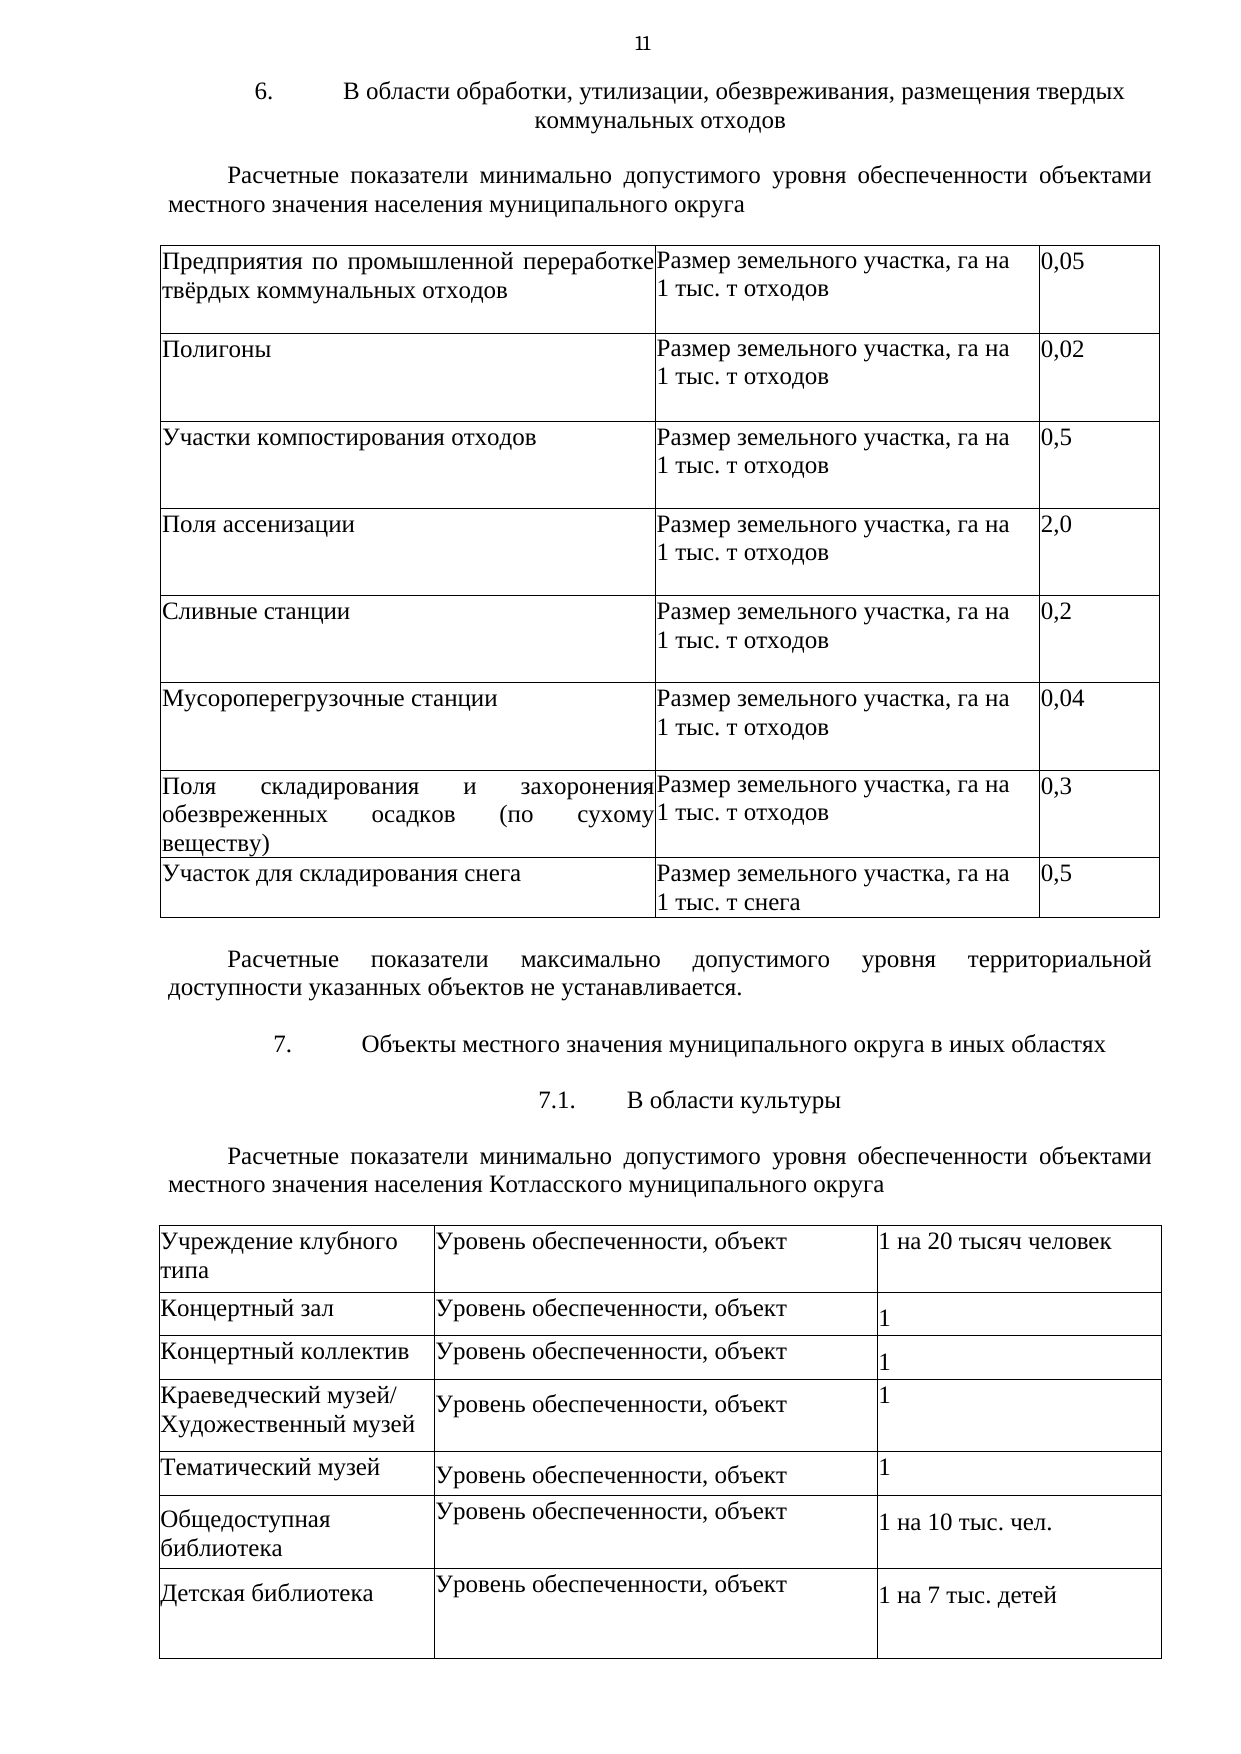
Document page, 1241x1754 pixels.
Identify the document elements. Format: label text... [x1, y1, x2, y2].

table_cell Поля складирования и захоронения обезвреженных осадков (по сухому веществу) [161, 771, 655, 857]
table_cell Тематический музей [160, 1452, 434, 1495]
table_cell Размер земельного участка, га на 1 тыс. т отходов [656, 596, 1039, 682]
table_cell 1 [878, 1293, 1161, 1335]
table_header 0,05 [1040, 246, 1159, 333]
table_cell Поля ассенизации [161, 509, 655, 595]
table_cell 0,04 [1040, 683, 1159, 770]
table_cell Размер земельного участка, га на 1 тыс. т отходов [656, 771, 1039, 857]
table_cell Уровень обеспеченности, объект [435, 1336, 877, 1379]
table_cell 0,5 [1040, 422, 1159, 508]
table_cell Уровень обеспеченности, объект [435, 1496, 877, 1568]
table_cell Размер земельного участка, га на 1 тыс. т отходов [656, 683, 1039, 770]
table_cell 1 [878, 1336, 1161, 1379]
table_cell Участок для складирования снега [161, 858, 655, 917]
text Расчетные показатели минимально допустимого уровня обеспеченности объектами местного значения населения Котласского муниципального округа [168, 1141, 1152, 1198]
list В области обработки, утилизации, обезвреживания, размещения твердых коммунальных отходов [168, 76, 1152, 133]
list В области культуры [168, 1085, 1152, 1114]
table_cell 0,02 [1040, 334, 1159, 421]
table_header 1 на 20 тысяч человек [878, 1226, 1161, 1292]
table_header Предприятия по промышленной переработке твёрдых коммунальных отходов [161, 246, 655, 333]
table_cell Полигоны [161, 334, 655, 421]
table_cell Мусороперегрузочные станции [161, 683, 655, 770]
table_header Учреждение клубного типа [160, 1226, 434, 1292]
table_cell Размер земельного участка, га на 1 тыс. т отходов [656, 509, 1039, 595]
table_cell 2,0 [1040, 509, 1159, 595]
table_cell Концертный зал [160, 1293, 434, 1335]
table_cell 1 [878, 1380, 1161, 1451]
table_cell Сливные станции [161, 596, 655, 682]
table_header Уровень обеспеченности, объект [435, 1226, 877, 1292]
table_cell Уровень обеспеченности, объект [435, 1293, 877, 1335]
table_cell Размер земельного участка, га на 1 тыс. т отходов [656, 422, 1039, 508]
list Объекты местного значения муниципального округа в иных областях [168, 1029, 1152, 1058]
table_cell Размер земельного участка, га на 1 тыс. т отходов [656, 334, 1039, 421]
table_cell Общедоступная библиотека [160, 1496, 434, 1568]
text Расчетные показатели минимально допустимого уровня обеспеченности объектами местного значения населения муниципального округа [168, 161, 1152, 218]
table_cell Размер земельного участка, га на 1 тыс. т снега [656, 858, 1039, 917]
table_cell 1 на 10 тыс. чел. [878, 1496, 1161, 1568]
table_cell 1 [878, 1452, 1161, 1495]
table_cell 0,3 [1040, 771, 1159, 857]
table_cell Детская библиотека [160, 1569, 434, 1657]
table_cell Концертный коллектив [160, 1336, 434, 1379]
table_cell Участки компостирования отходов [161, 422, 655, 508]
table_cell 0,5 [1040, 858, 1159, 917]
table_cell Уровень обеспеченности, объект [435, 1380, 877, 1451]
table_cell Уровень обеспеченности, объект [435, 1452, 877, 1495]
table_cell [435, 1569, 877, 1657]
table_cell 0,2 [1040, 596, 1159, 682]
table_cell 1 на 7 тыс. детей [878, 1569, 1161, 1657]
text Расчетные показатели максимально допустимого уровня территориальной доступности указанных объектов не устанавливается. [168, 946, 1152, 1001]
table_header Размер земельного участка, га на 1 тыс. т отходов [656, 246, 1039, 333]
table_cell Краеведческий музей/ Художественный музей [160, 1380, 434, 1451]
